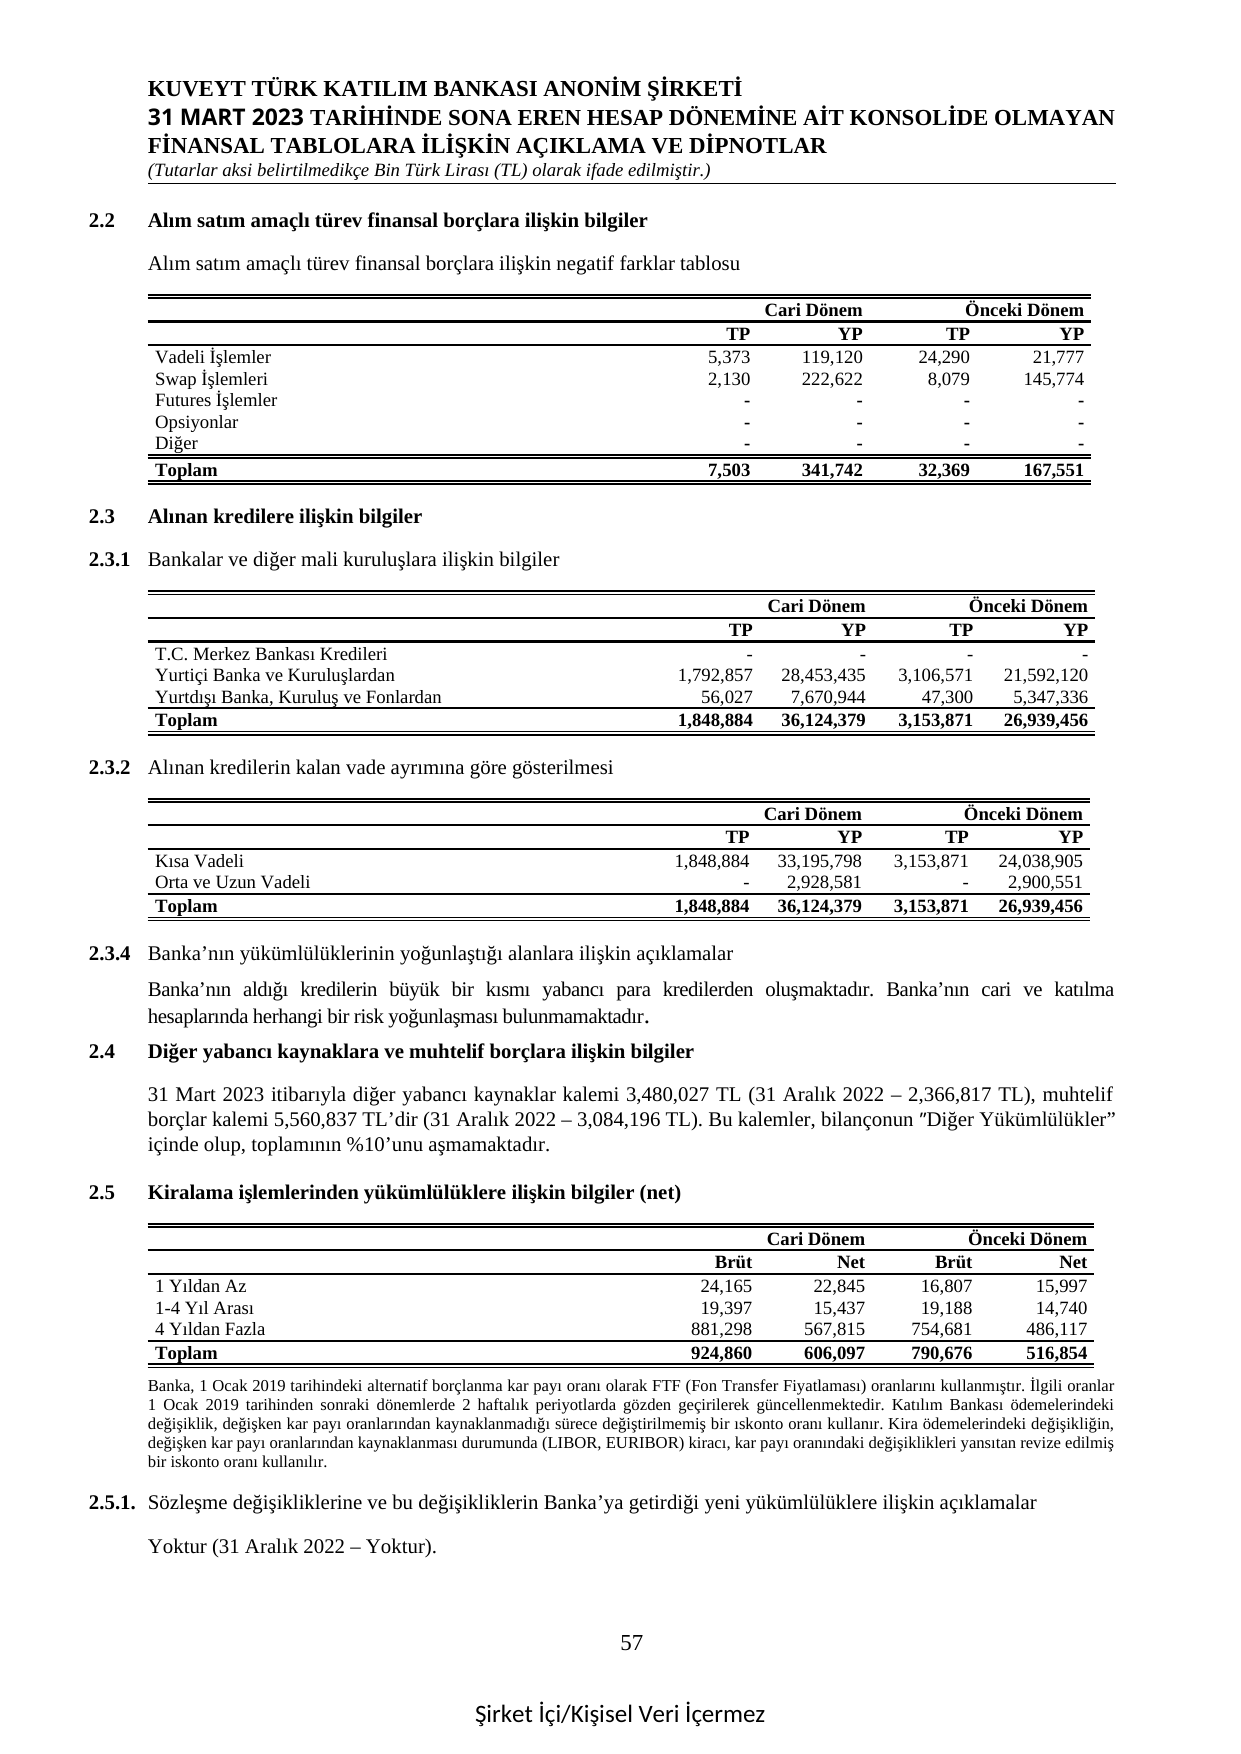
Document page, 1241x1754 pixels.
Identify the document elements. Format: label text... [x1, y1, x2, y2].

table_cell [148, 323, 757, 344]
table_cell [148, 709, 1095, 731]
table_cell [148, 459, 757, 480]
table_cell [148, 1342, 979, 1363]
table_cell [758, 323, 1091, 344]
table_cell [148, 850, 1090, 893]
text 2.2 Alım satım amaçlı türev finansal borçlara ilişkin bilgiler [89, 208, 1116, 232]
text 31 Mart 2023 itibarıyla diğer yabancı kaynaklar kalemi 3,480,027 TL (31 Aralık 2022 – 2,366,817 TL), muhtelif borçlar kalemi 5,560,837 TL’dir (31 Aralık 2022 – 3,084,196 TL). Bu kalemler, bilançonun ”Diğer Yükümlülükler” içinde olup, toplamının %10’unu aşmamaktadır. [148, 1082, 1116, 1156]
text 2.3.4 Banka’nın yükümlülüklerinin yoğunlaştığı alanlara ilişkin açıklamalar [89, 940, 1116, 964]
text 2.3.2 Alınan kredilerin kalan vade ayrımına göre gösterilmesi [89, 754, 1116, 779]
text Alım satım amaçlı türev finansal borçlara ilişkin negatif farklar tablosu [148, 251, 1116, 275]
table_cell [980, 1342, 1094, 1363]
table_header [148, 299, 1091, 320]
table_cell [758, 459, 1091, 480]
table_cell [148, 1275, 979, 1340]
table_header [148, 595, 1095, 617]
text Banka, 1 Ocak 2019 tarihindeki alternatif borçlanma kar payı oranı olarak FTF (Fon Transfer Fiyatlaması) oranlarını kullanmıştır. İlgili oranlar 1 Ocak 2019 tarihinden sonraki dönemlerde 2 haftalık periyotlarda gözden geçirilerek güncellenmektedir. Katılım Bankası ödemelerindeki değişiklik, değişken kar payı oranlarından kaynaklanmadığı sürece değiştirilmemiş bir ıskonto oranı kullanır. Kira ödemelerindeki değişikliğin, değişken kar payı oranlarından kaynaklanması durumunda (LIBOR, EURIBOR) kiracı, kar payı oranındaki değişiklikleri yansıtan revize edilmiş bir iskonto oranı kullanılır. [148, 1375, 1116, 1471]
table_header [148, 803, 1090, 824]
text 2.5 Kiralama işlemlerinden yükümlülüklere ilişkin bilgiler (net) [89, 1180, 1116, 1204]
text Yoktur (31 Aralık 2022 – Yoktur). [89, 1533, 1116, 1558]
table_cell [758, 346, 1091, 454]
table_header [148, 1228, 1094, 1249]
text 2.3.1 Bankalar ve diğer mali kuruluşlara ilişkin bilgiler [89, 547, 1116, 571]
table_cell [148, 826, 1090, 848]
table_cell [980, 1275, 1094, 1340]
text 2.4 Diğer yabancı kaynaklara ve muhtelif borçlara ilişkin bilgiler [89, 1039, 1116, 1063]
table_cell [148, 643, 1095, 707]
text Banka’nın aldığı kredilerin büyük bir kısmı yabancı para kredilerden oluşmaktadır. Banka’nın cari ve katılma hesaplarında herhangi bir risk yoğunlaşması bulunmamaktadır. [148, 976, 1116, 1029]
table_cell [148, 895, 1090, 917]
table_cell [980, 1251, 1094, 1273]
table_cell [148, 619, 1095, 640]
text 2.3 Alınan kredilere ilişkin bilgiler [89, 504, 1116, 528]
text 2.5.1. Sözleşme değişikliklerine ve bu değişikliklerin Banka’ya getirdiği yeni yükümlülüklere ilişkin açıklamalar [89, 1490, 1116, 1514]
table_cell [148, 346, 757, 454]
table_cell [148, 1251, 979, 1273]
